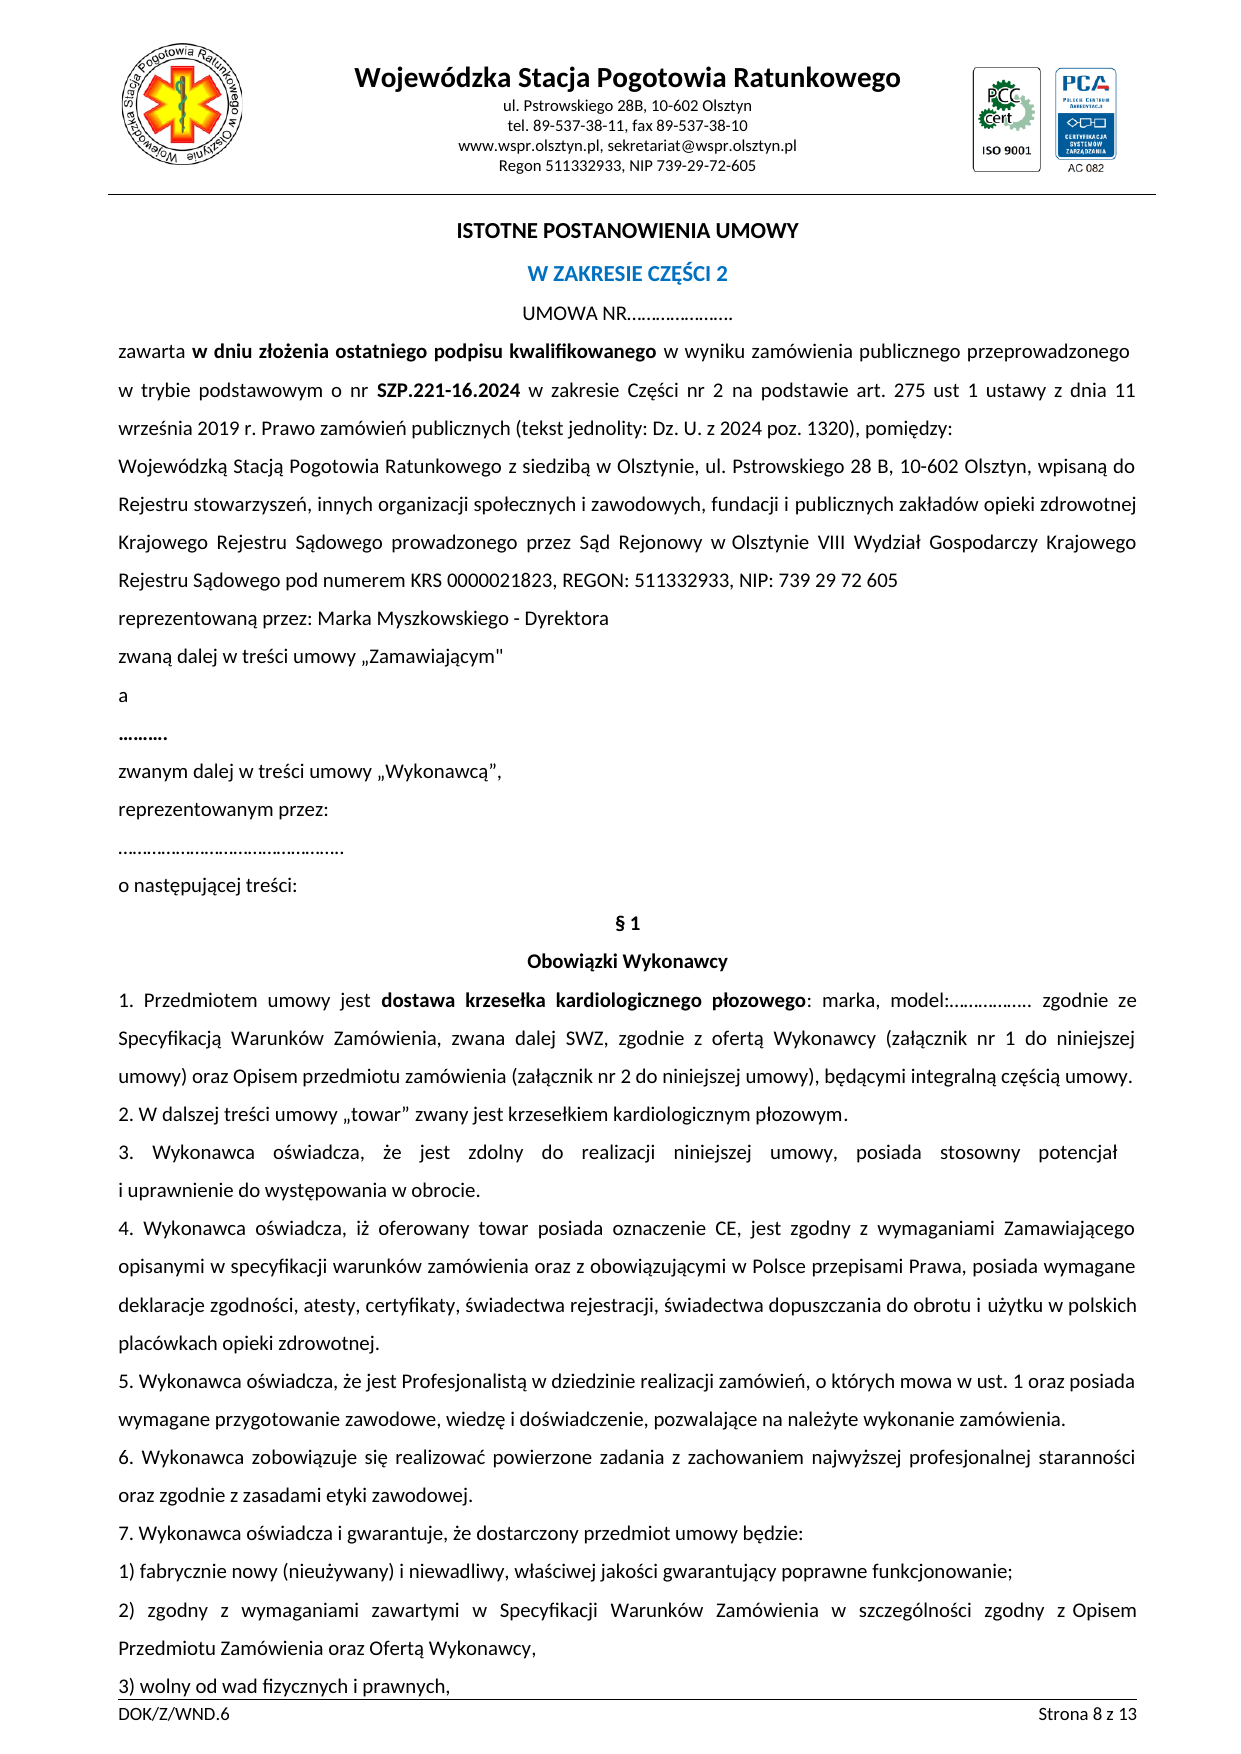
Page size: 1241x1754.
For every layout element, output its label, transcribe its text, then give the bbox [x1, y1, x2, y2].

text a [118, 682, 1137, 707]
picture [121, 43, 243, 165]
text 2) zgodny z wymaganiami zawartymi w Specyfikacji Warunków Zamówienia w szczególności zgodny z Opisem Przedmiotu Zamówienia oraz Ofertą Wykonawcy, [118, 1597, 1137, 1660]
text o następującej treści: [118, 872, 1137, 898]
text 2. W dalszej treści umowy „towar” zwany jest krzesełkiem kardiologicznym płozowym. [118, 1101, 1137, 1127]
text 3) wolny od wad fizycznych i prawnych, [118, 1673, 1137, 1698]
text 1) fabrycznie nowy (nieużywany) i niewadliwy, właściwej jakości gwarantujący poprawne funkcjonowanie; [118, 1559, 1137, 1584]
picture [957, 61, 1131, 177]
text ……………………………………….. [118, 834, 1137, 860]
text 1. Przedmiotem umowy jest dostawa krzesełka kardiologicznego płozowego: marka, model:…………….. zgodnie ze Specyfikacją Warunków Zamówienia, zwana dalej SWZ, zgodnie z ofertą Wykonawcy (załącznik nr 1 do niniejszej umowy) oraz Opisem przedmiotu zamówienia (załącznik nr 2 do niniejszej umowy), będącymi integralną częścią umowy. [118, 987, 1137, 1088]
text zawarta w dniu złożenia ostatniego podpisu kwalifikowanego w wyniku zamówienia publicznego przeprowadzonego w trybie podstawowym o nr SZP.221-16.2024 w zakresie Części nr 2 na podstawie art. 275 ust 1 ustawy z dnia 11 września 2019 r. Prawo zamówień publicznych (tekst jednolity: Dz. U. z 2024 poz. 1320), pomiędzy: [118, 339, 1137, 440]
text 6. Wykonawca zobowiązuje się realizować powierzone zadania z zachowaniem najwyższej profesjonalnej staranności oraz zgodnie z zasadami etyki zawodowej. [118, 1444, 1137, 1508]
text W ZAKRESIE CZĘŚCI 2 [118, 259, 1137, 287]
text 7. Wykonawca oświadcza i gwarantuje, że dostarczony przedmiot umowy będzie: [118, 1521, 1137, 1546]
text reprezentowaną przez: Marka Myszkowskiego - Dyrektora [118, 606, 1137, 631]
text 3. Wykonawca oświadcza, że jest zdolny do realizacji niniejszej umowy, posiada stosowny potencjał i uprawnienie do występowania w obrocie. [118, 1139, 1137, 1203]
text ISTOTNE POSTANOWIENIA UMOWY [118, 217, 1137, 245]
text § 1 [118, 911, 1137, 936]
text reprezentowanym przez: [118, 796, 1137, 822]
text UMOWA NR…………………. [118, 301, 1137, 326]
text ………. [118, 720, 1137, 745]
text Wojewódzką Stacją Pogotowia Ratunkowego z siedzibą w Olsztynie, ul. Pstrowskiego 28 B, 10-602 Olsztyn, wpisaną do Rejestru stowarzyszeń, innych organizacji społecznych i zawodowych, fundacji i publicznych zakładów opieki zdrowotnej Krajowego Rejestru Sądowego prowadzonego przez Sąd Rejonowy w Olsztynie VIII Wydział Gospodarczy Krajowego Rejestru Sądowego pod numerem KRS 0000021823, REGON: 511332933, NIP: 739 29 72 605 [118, 453, 1137, 593]
text zwanym dalej w treści umowy „Wykonawcą”, [118, 758, 1137, 783]
text 4. Wykonawca oświadcza, iż oferowany towar posiada oznaczenie CE, jest zgodny z wymaganiami Zamawiającego opisanymi w specyfikacji warunków zamówienia oraz z obowiązującymi w Polsce przepisami Prawa, posiada wymagane deklaracje zgodności, atesty, certyfikaty, świadectwa rejestracji, świadectwa dopuszczania do obrotu i użytku w polskich placówkach opieki zdrowotnej. [118, 1216, 1137, 1355]
text Obowiązki Wykonawcy [118, 949, 1137, 974]
text 5. Wykonawca oświadcza, że jest Profesjonalistą w dziedzinie realizacji zamówień, o których mowa w ust. 1 oraz posiada wymagane przygotowanie zawodowe, wiedzę i doświadczenie, pozwalające na należyte wykonanie zamówienia. [118, 1368, 1137, 1432]
text zwaną dalej w treści umowy „Zamawiającym" [118, 644, 1137, 669]
